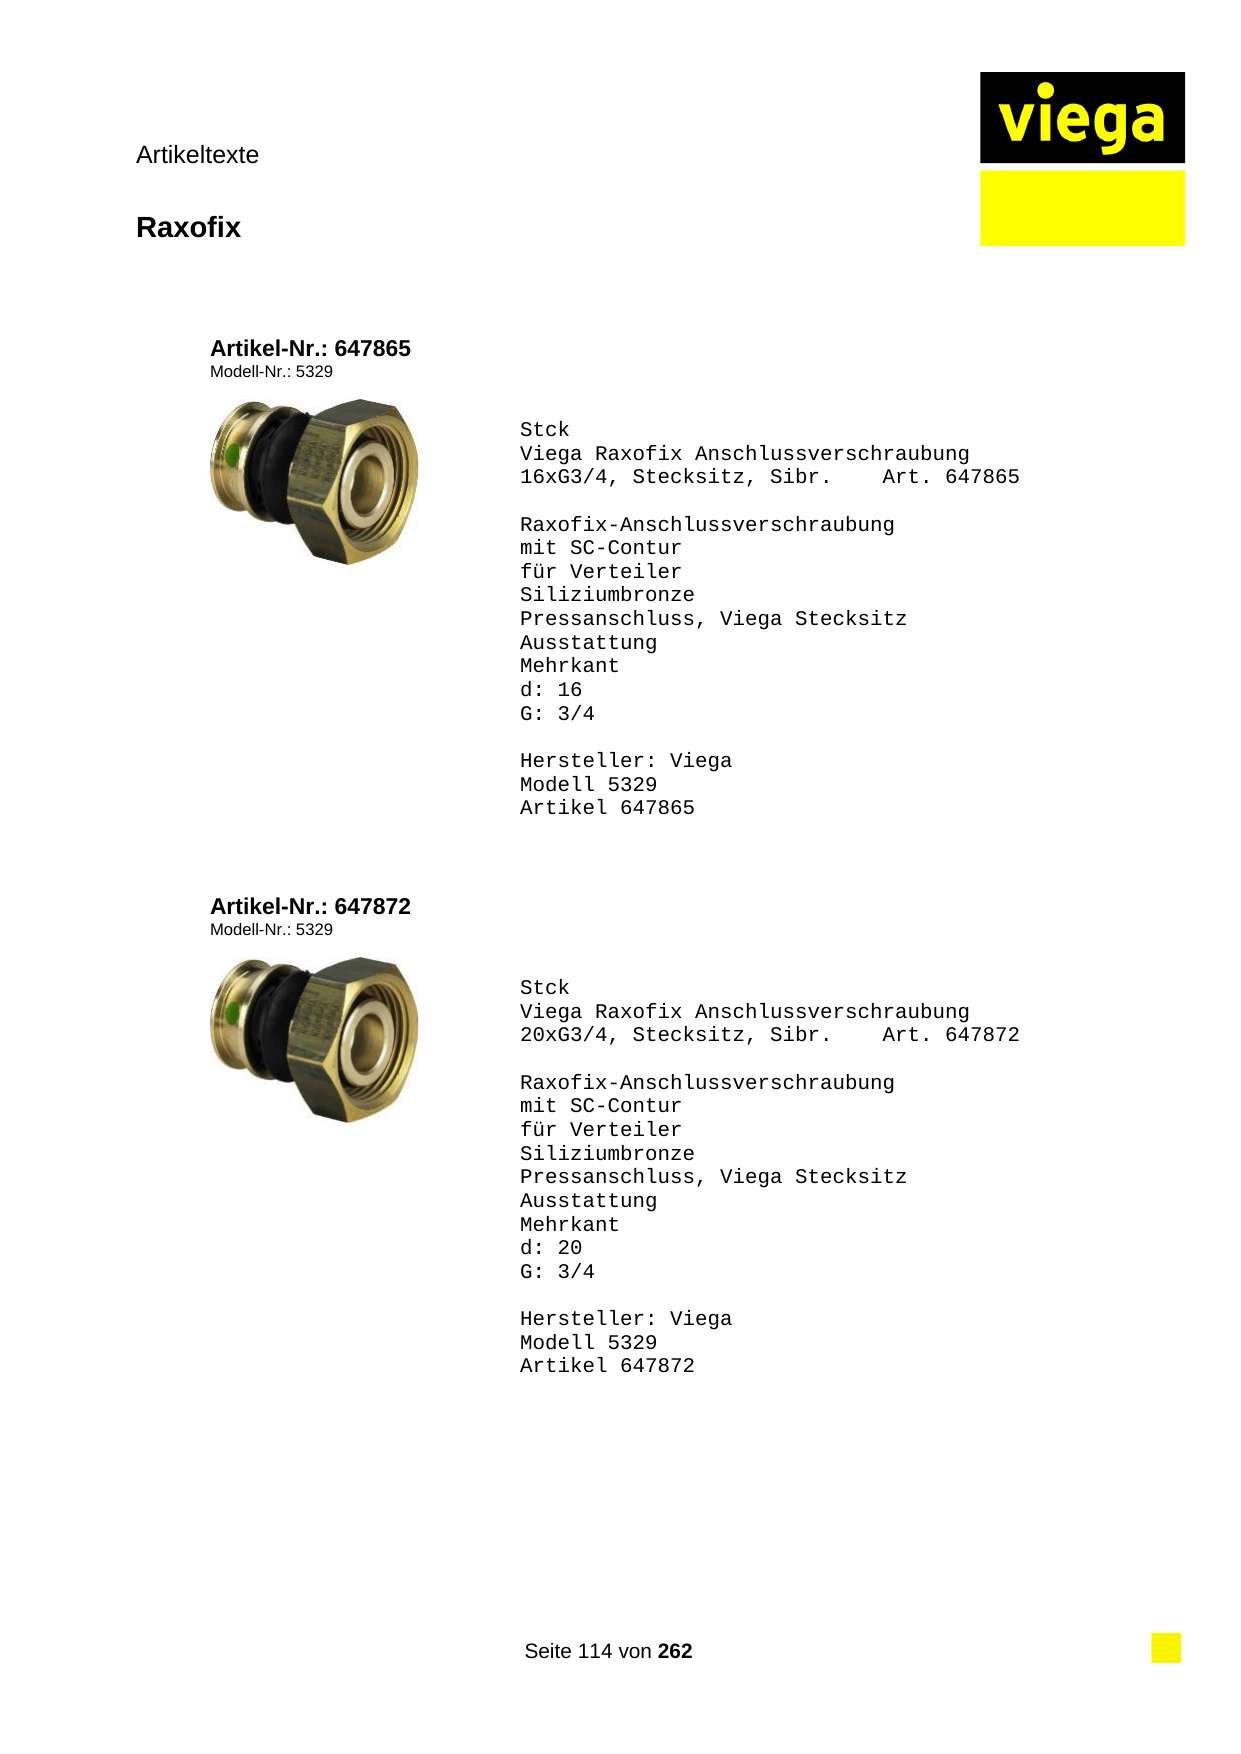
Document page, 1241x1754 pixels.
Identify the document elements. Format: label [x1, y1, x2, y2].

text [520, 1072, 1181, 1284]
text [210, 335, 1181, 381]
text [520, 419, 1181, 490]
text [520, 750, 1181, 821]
picture [210, 957, 419, 1123]
picture [210, 399, 419, 565]
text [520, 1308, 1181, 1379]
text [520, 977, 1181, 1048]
picture [980, 72, 1186, 246]
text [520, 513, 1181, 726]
picture [1151, 1633, 1182, 1663]
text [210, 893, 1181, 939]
